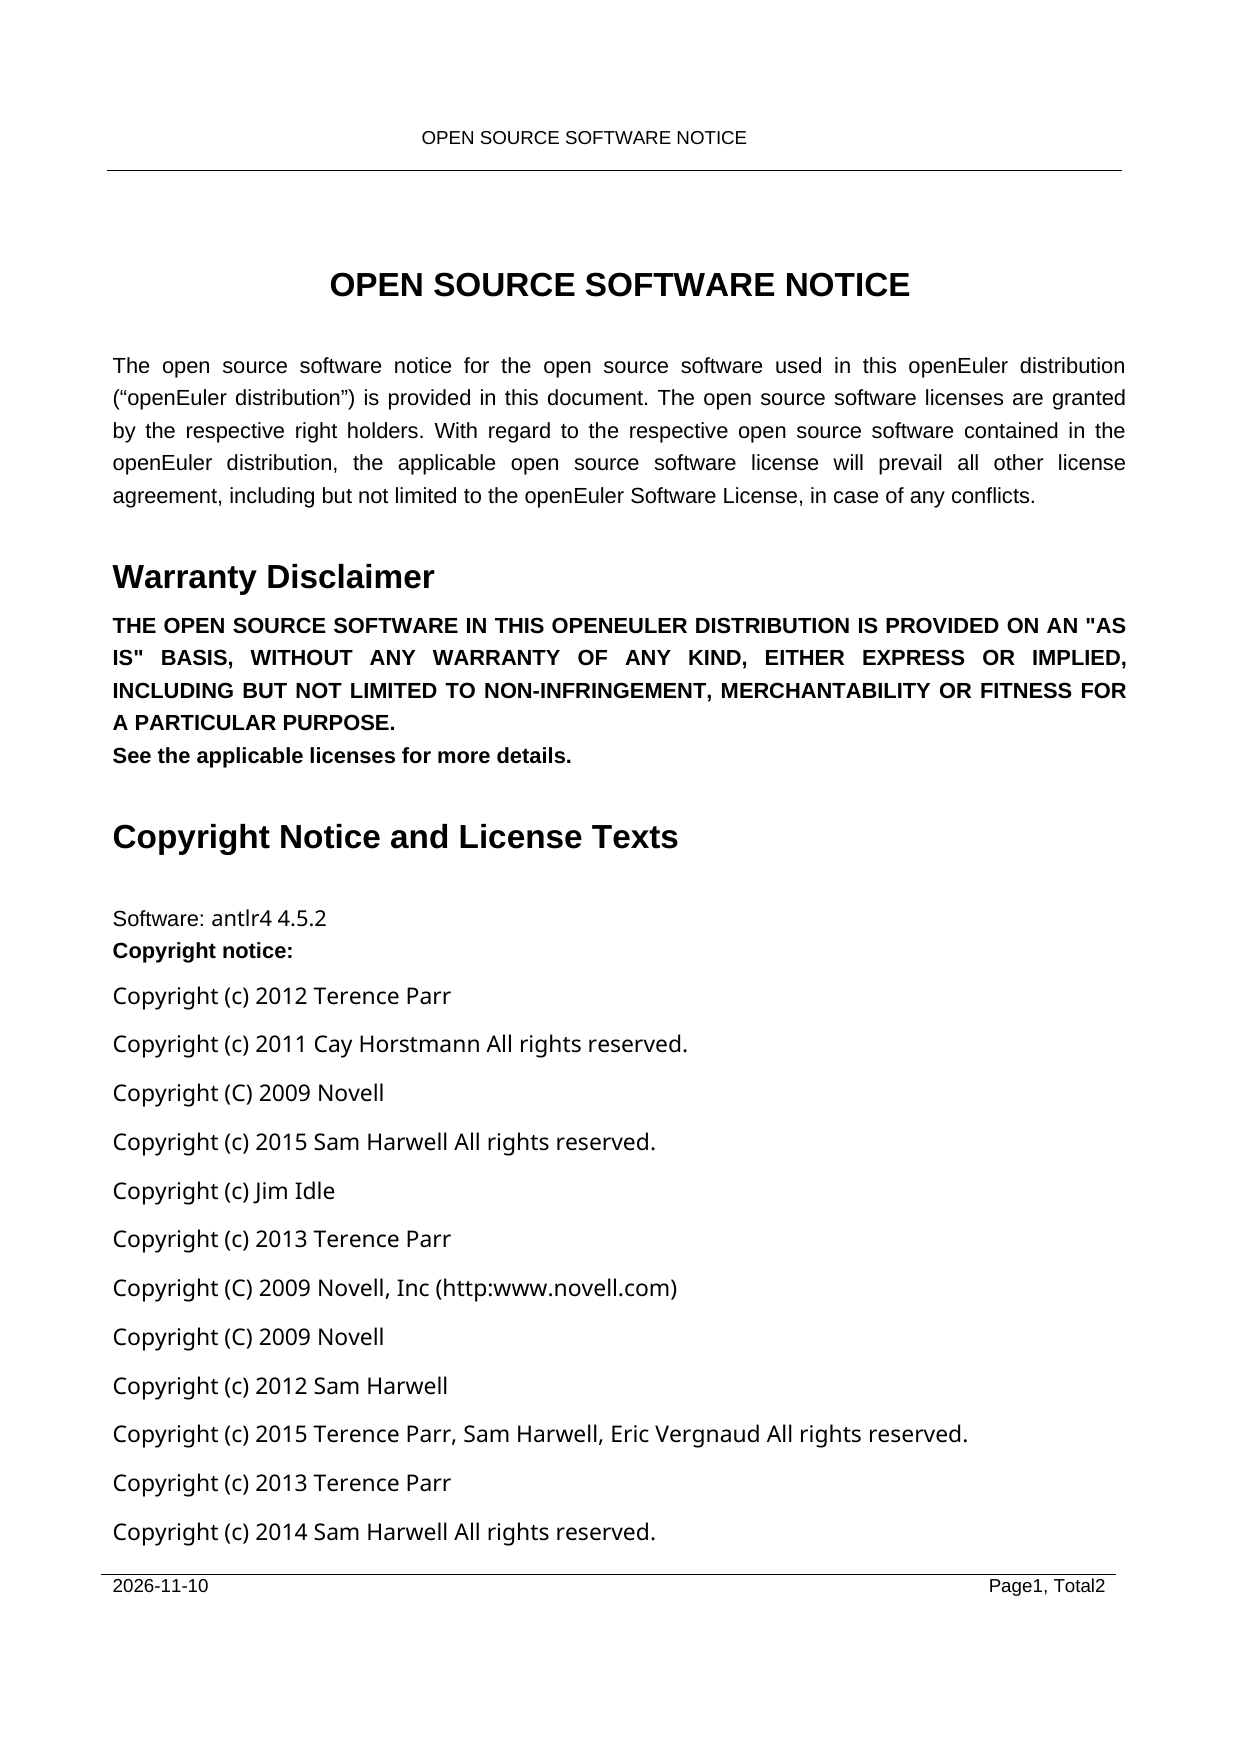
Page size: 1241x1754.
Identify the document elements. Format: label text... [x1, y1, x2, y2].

text Warranty Disclaimer [112, 544, 1128, 609]
text Copyright notice: [112, 934, 1128, 966]
text Copyright Notice and License Texts [112, 804, 1128, 869]
text The open source software notice for the open source software used in this openEuler distribution (“openEuler distribution”) is provided in this document. The open source software licenses are granted by the respective right holders. With regard to the respective open source software contained in the openEuler distribution, the applicable open source software license will prevail all other license agreement, including but not limited to the openEuler Software License, in case of any conflicts. [112, 349, 1128, 511]
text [112, 979, 1128, 1548]
text THE OPEN SOURCE SOFTWARE IN THIS OPENEULER DISTRIBUTION IS PROVIDED ON AN "AS IS" BASIS, WITHOUT ANY WARRANTY OF ANY KIND, EITHER EXPRESS OR IMPLIED, INCLUDING BUT NOT LIMITED TO NON-INFRINGEMENT, MERCHANTABILITY OR FITNESS FOR A PARTICULAR PURPOSE. See the applicable licenses for more details. [112, 609, 1128, 771]
text Software: antlr4 4.5.2 [112, 901, 1128, 934]
text OPEN SOURCE SOFTWARE NOTICE [112, 251, 1128, 316]
